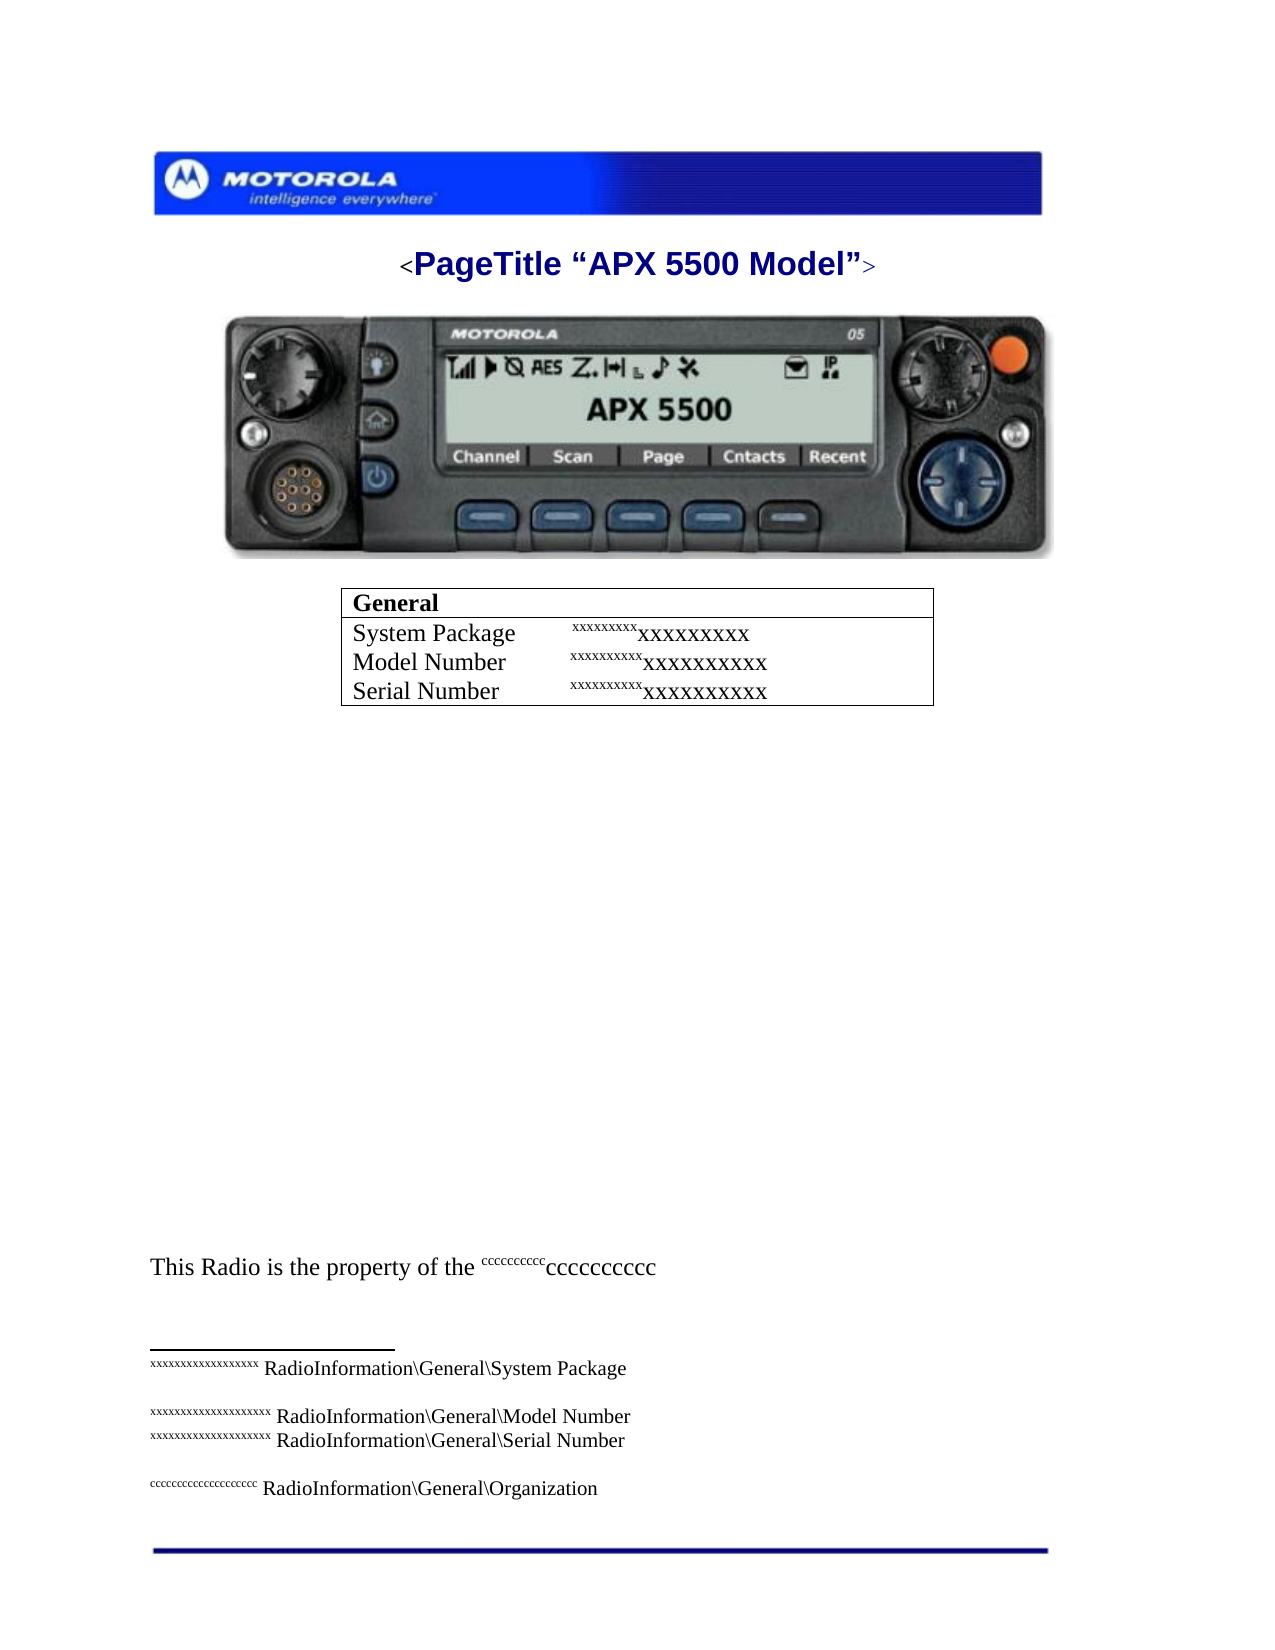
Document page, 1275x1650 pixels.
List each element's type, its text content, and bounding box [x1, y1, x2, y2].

table_cell System Package xxxxxxxxx [342, 618, 933, 647]
table_cell xxxxxxxxxx [559, 676, 933, 704]
table_cell xxxxxxxxxx [559, 647, 933, 676]
table_cell Serial Number [342, 676, 559, 704]
picture [150, 1546, 1049, 1559]
table_header General [342, 589, 933, 617]
table_cell Model Number [342, 647, 559, 676]
text This Radio is the property of the cccccccccc [150, 1252, 1125, 1281]
picture [150, 149, 1044, 216]
text <PageTitle “APX 5500 Model”> [150, 244, 1125, 283]
